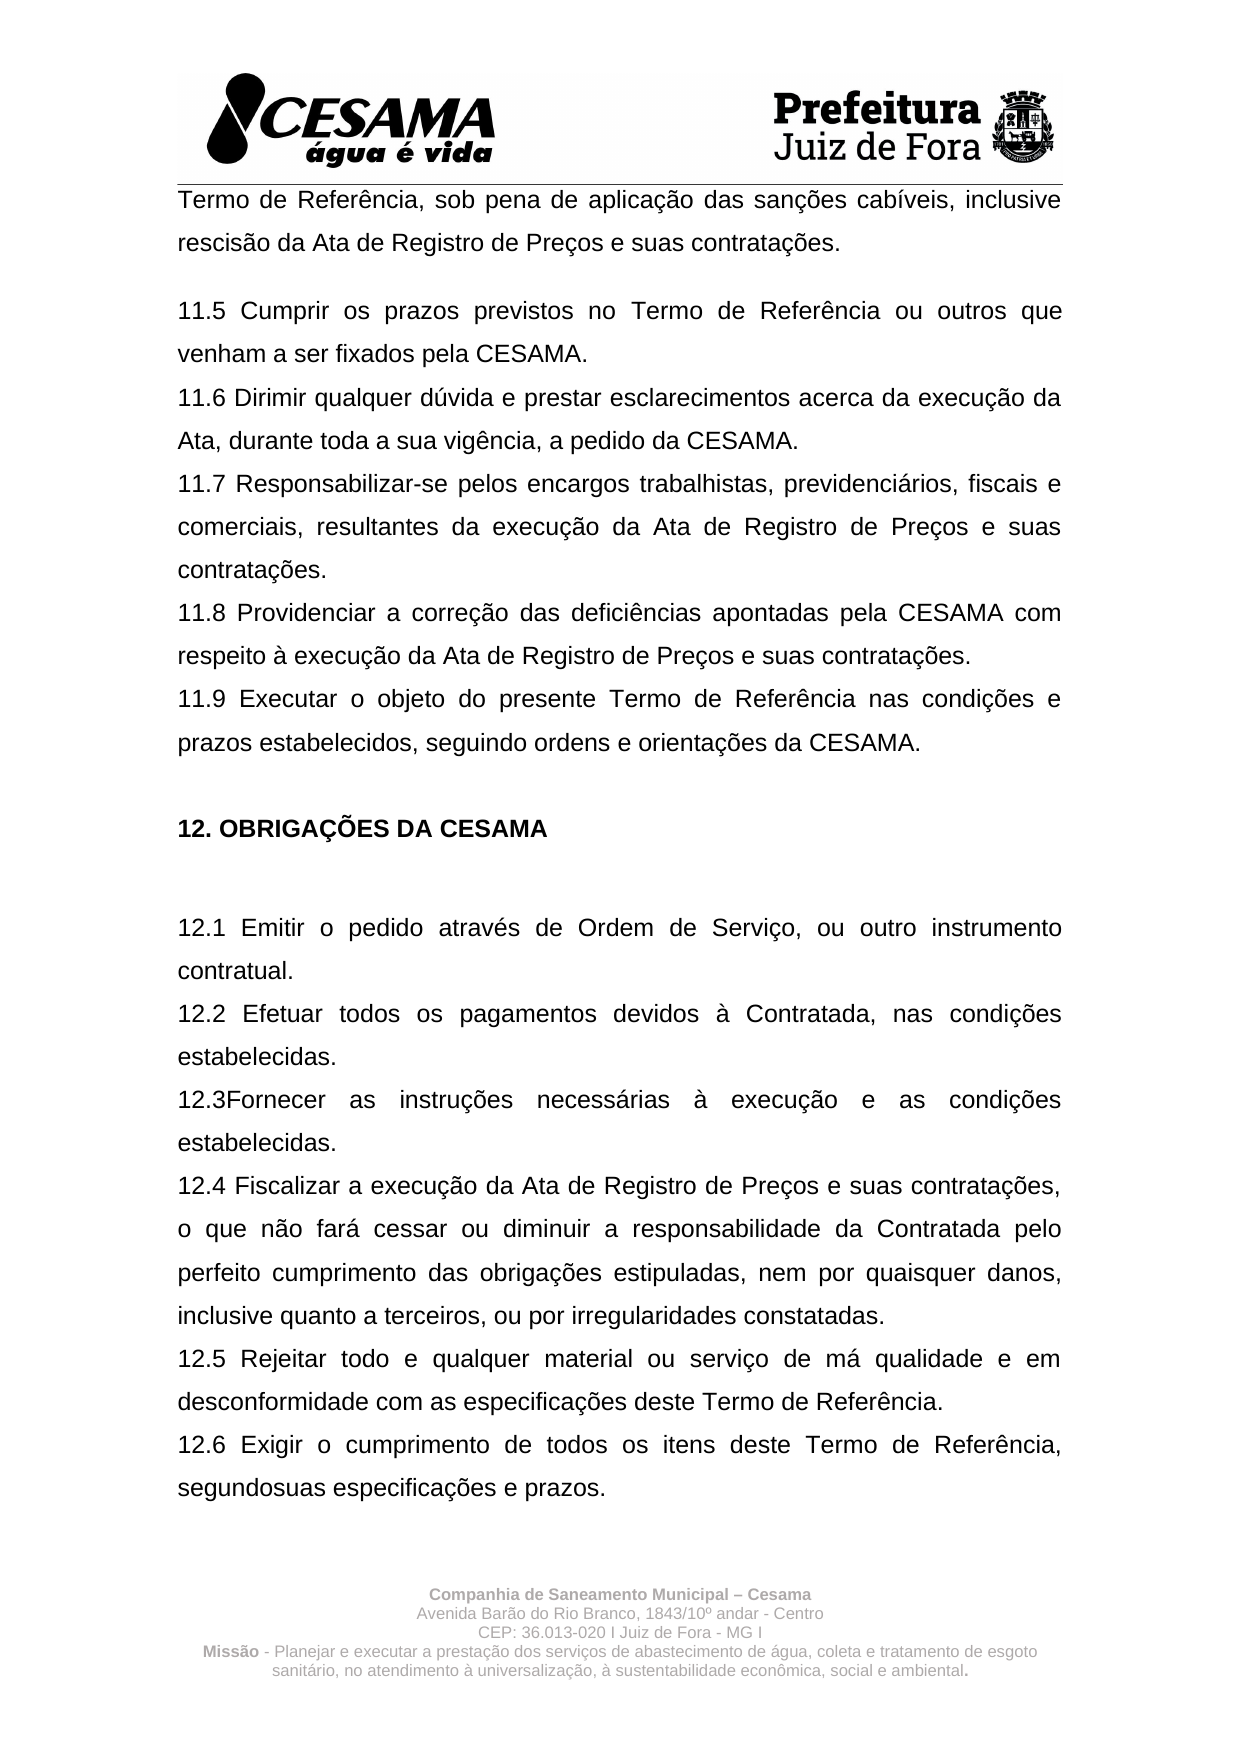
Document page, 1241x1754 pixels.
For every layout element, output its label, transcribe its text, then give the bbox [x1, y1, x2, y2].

text 12.1 Emitir o pedido através de Ordem de Serviço, ou outro instrumento contratual. [177, 912, 1063, 984]
text 11.6 Dirimir qualquer dúvida e prestar esclarecimentos acerca da execução da Ata, durante toda a sua vigência, a pedido da CESAMA. [177, 382, 1063, 454]
text 11.9 Executar o objeto do presente Termo de Referência nas condições e prazos estabelecidos, seguindo ordens e orientações da CESAMA. [177, 684, 1063, 756]
text 11.5 Cumprir os prazos previstos no Termo de Referência ou outros que venham a ser fixados pela CESAMA. [177, 296, 1063, 368]
text 12.3Fornecer as instruções necessárias à execução e as condições estabelecidas. [177, 1085, 1063, 1157]
text 12. OBRIGAÇÕES DA CESAMA [177, 814, 1063, 842]
text 11.8 Providenciar a correção das deficiências apontadas pela CESAMA com respeito à execução da Ata de Registro de Preços e suas contratações. [177, 598, 1063, 670]
picture [177, 73, 1063, 185]
text 12.2 Efetuar todos os pagamentos devidos à Contratada, nas condições estabelecidas. [177, 999, 1063, 1071]
text 12.4 Fiscalizar a execução da Ata de Registro de Preços e suas contratações, o que não fará cessar ou diminuir a responsabilidade da Contratada pelo perfeito cumprimento das obrigações estipuladas, nem por quaisquer danos, inclusive quanto a terceiros, ou por irregularidades constatadas. [177, 1171, 1063, 1329]
text 12.5 Rejeitar todo e qualquer material ou serviço de má qualidade e em desconformidade com as especificações deste Termo de Referência. [177, 1344, 1063, 1416]
text 11.7 Responsabilizar-se pelos encargos trabalhistas, previdenciários, fiscais e comerciais, resultantes da execução da Ata de Registro de Preços e suas contratações. [177, 469, 1063, 584]
text 12.6 Exigir o cumprimento de todos os itens deste Termo de Referência, segundosuas especificações e prazos. [177, 1430, 1063, 1502]
